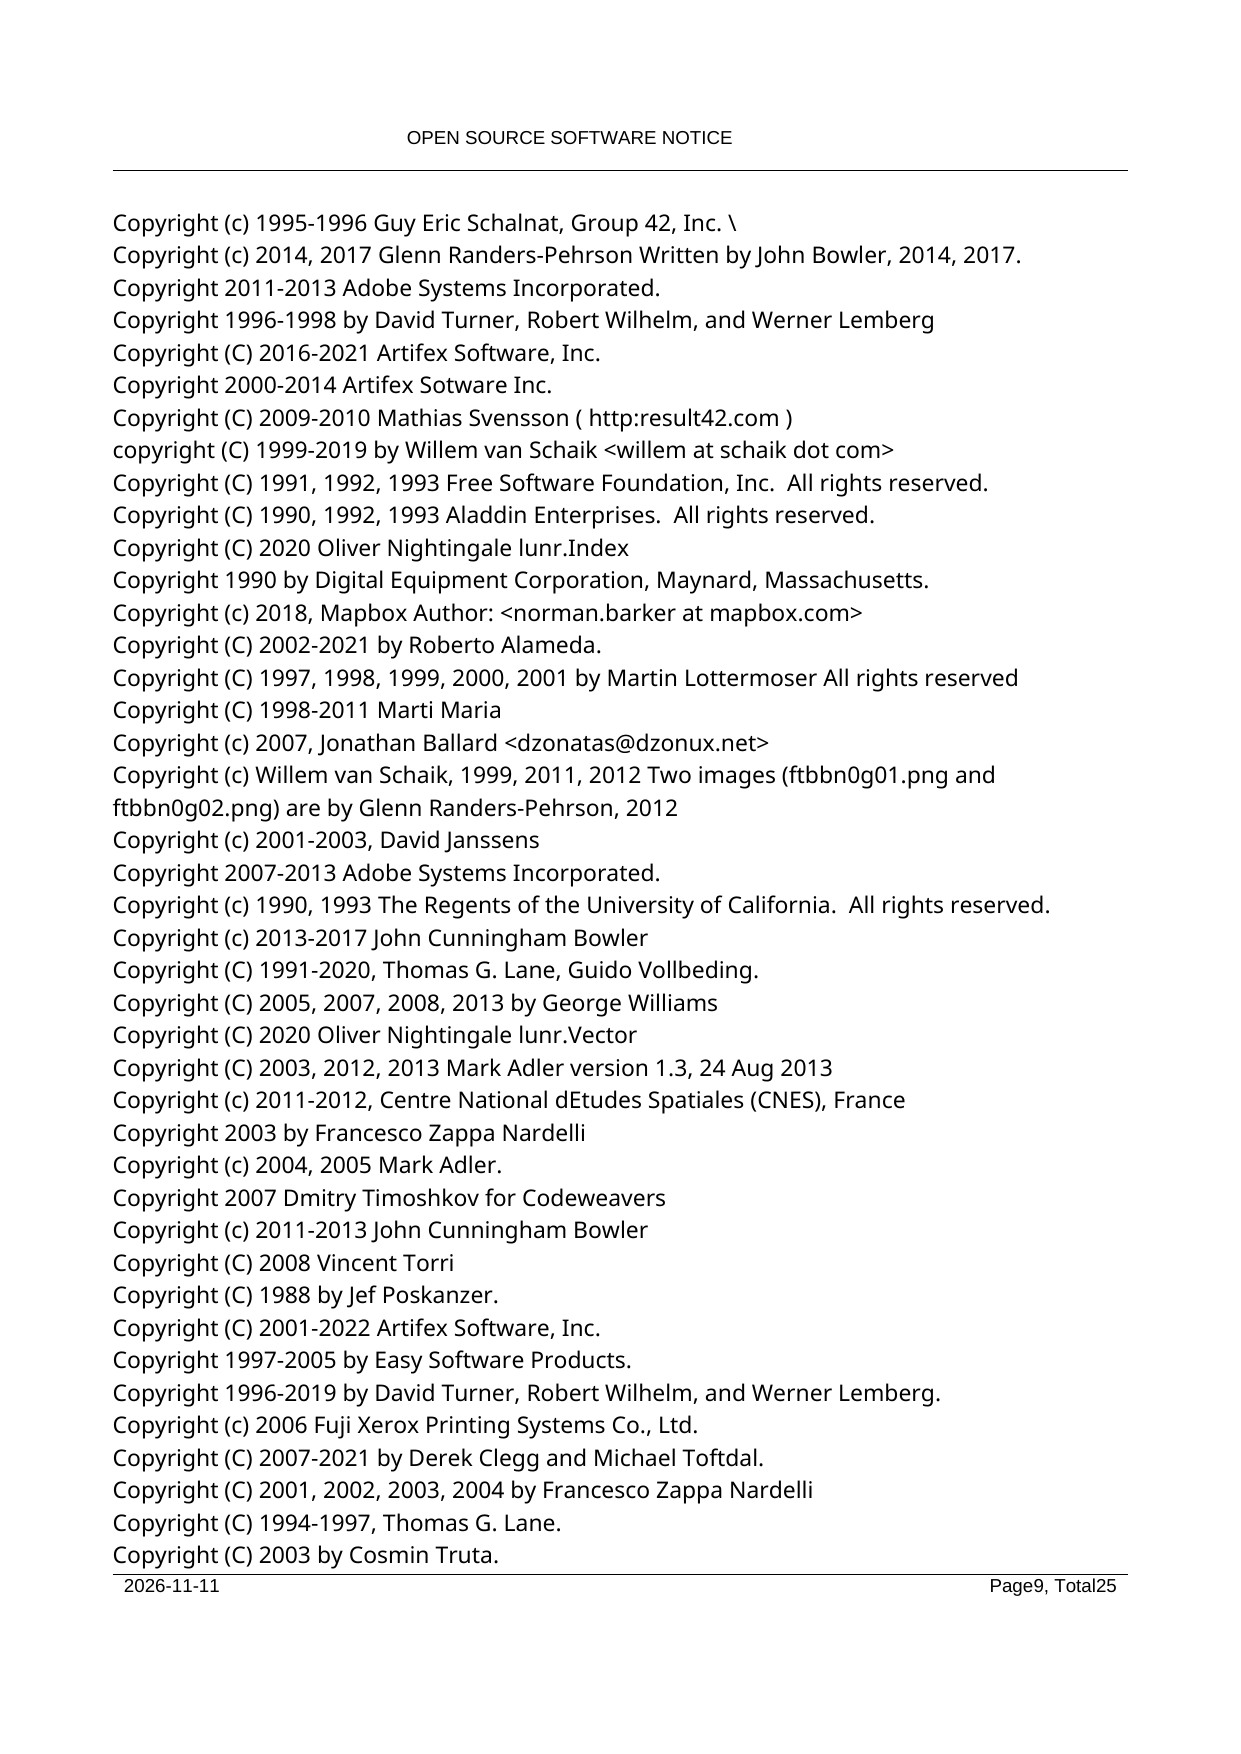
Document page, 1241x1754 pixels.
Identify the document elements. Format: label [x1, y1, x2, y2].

text [112, 206, 1128, 1571]
